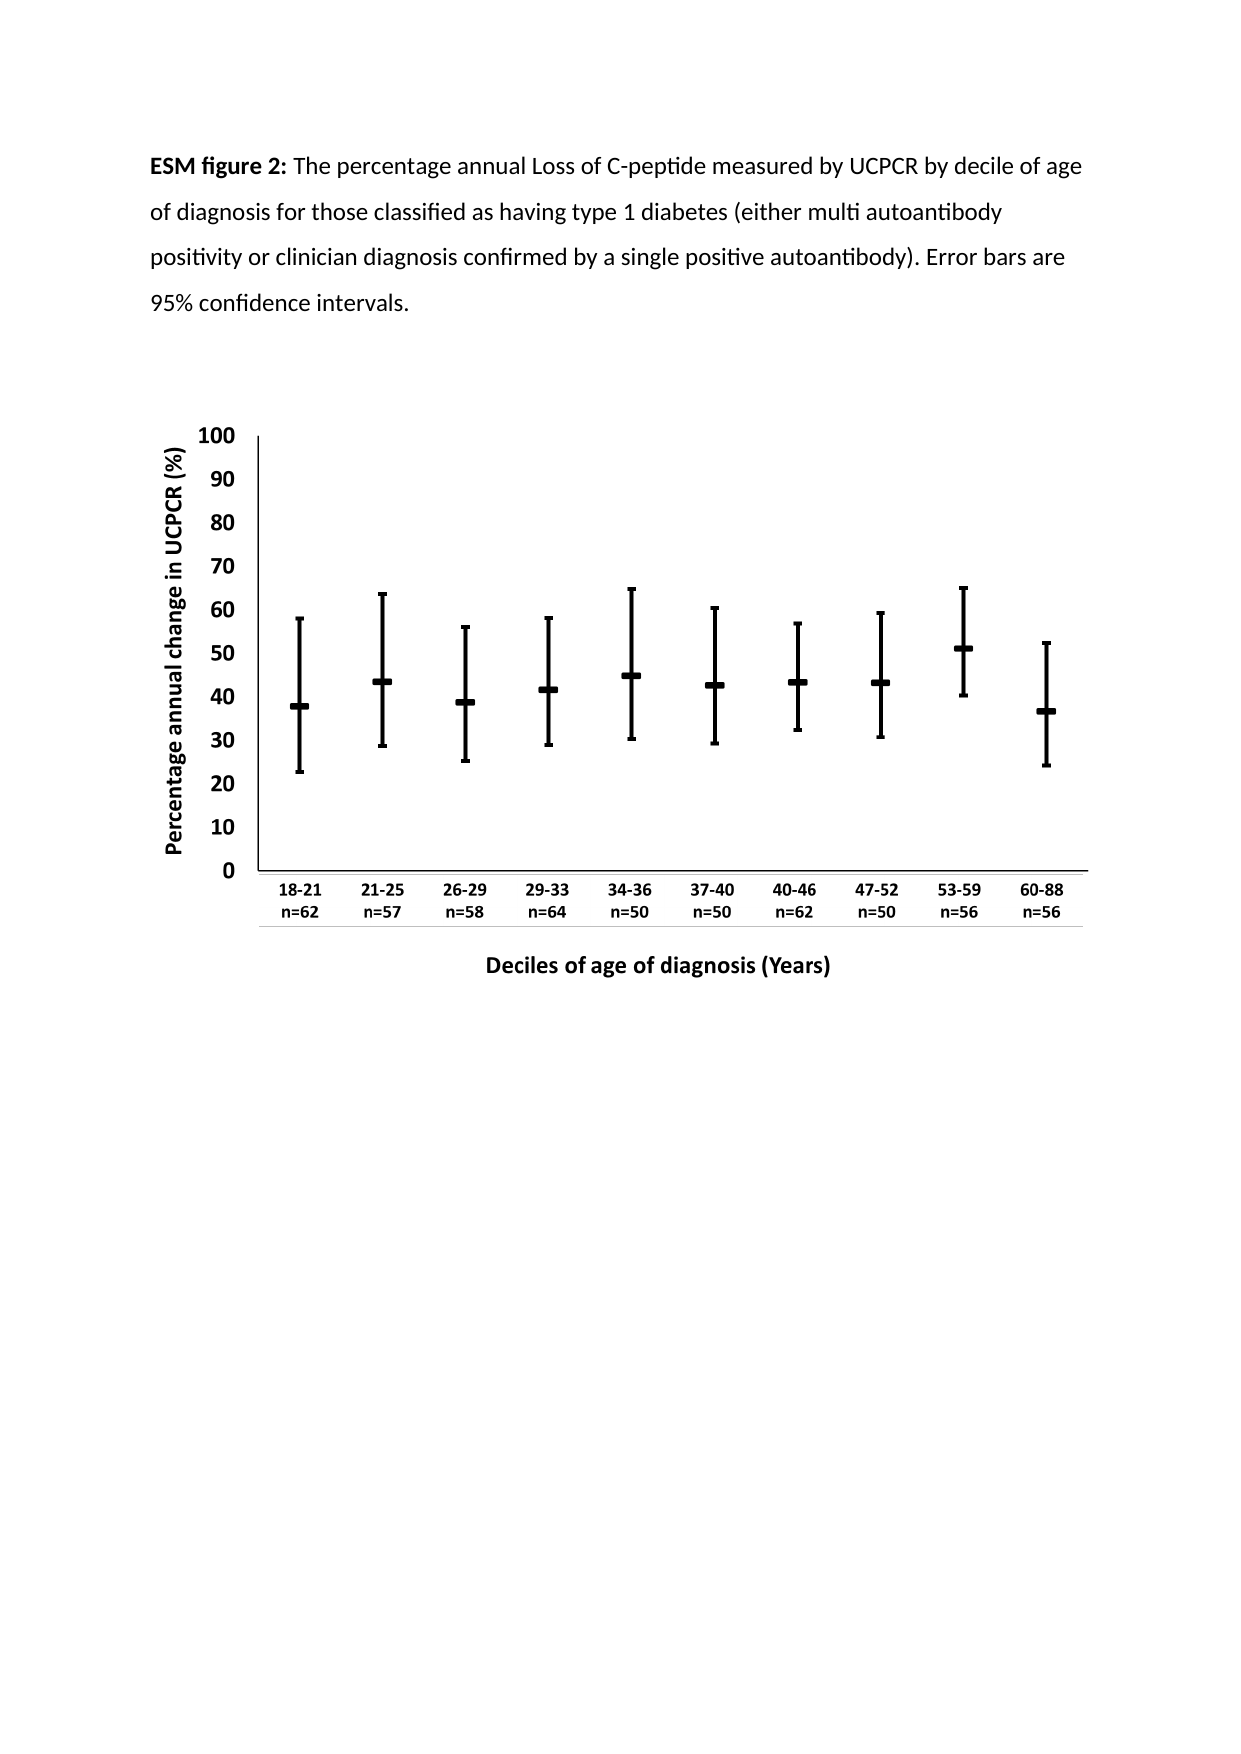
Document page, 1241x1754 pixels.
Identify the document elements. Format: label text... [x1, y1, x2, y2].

text ESM figure 2: The percentage annual Loss of C-peptide measured by UCPCR by decile of age of diagnosis for those classified as having type 1 diabetes (either multi autoantibody positivity or clinician diagnosis confirmed by a single positive autoantibody). Error bars are 95% confidence intervals. [150, 150, 1090, 318]
picture [150, 391, 1105, 994]
